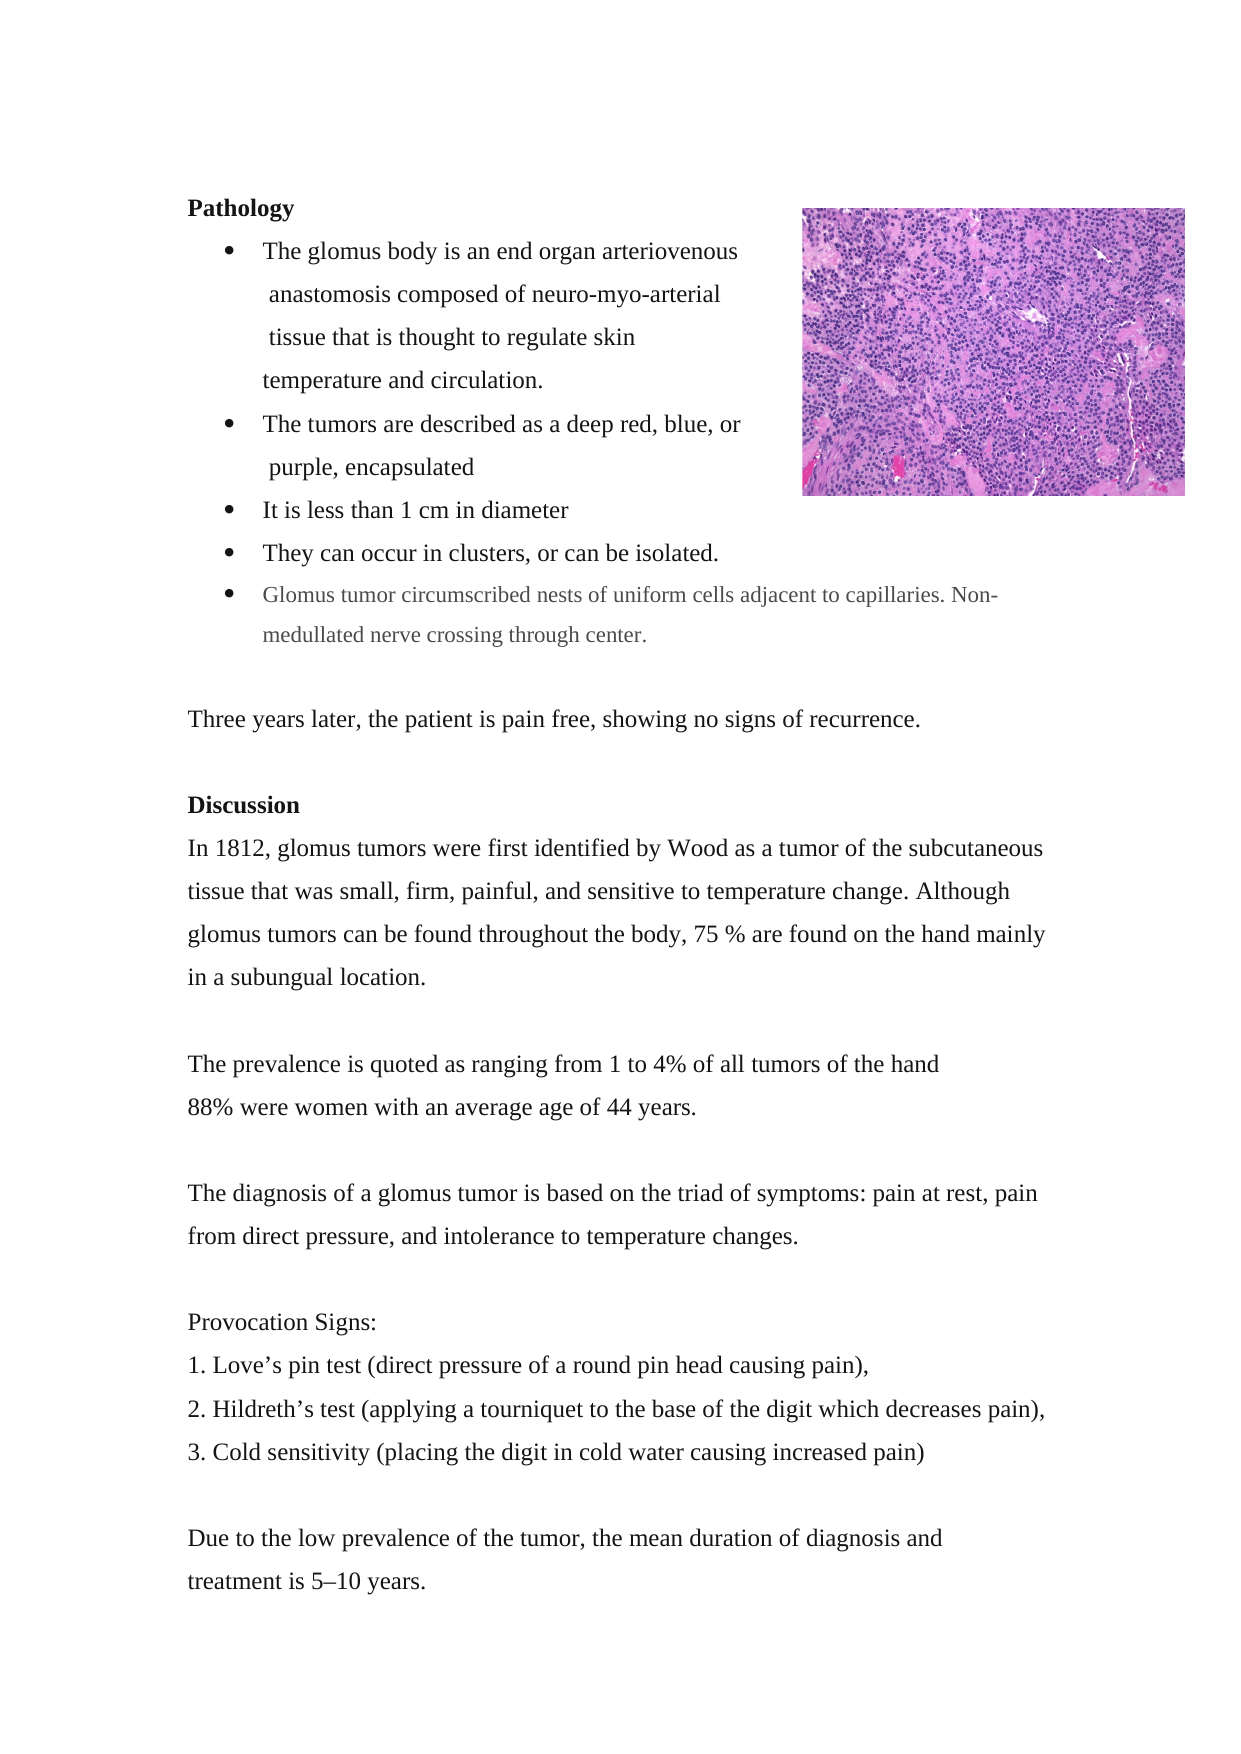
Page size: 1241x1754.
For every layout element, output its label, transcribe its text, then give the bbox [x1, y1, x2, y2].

text Provocation Signs: 1. Love’s pin test (direct pressure of a round pin head causing pain), [187, 1307, 1053, 1379]
text in a subungual location. [187, 962, 1053, 991]
text Three years later, the patient is pain free, showing no signs of recurrence. [187, 704, 1053, 732]
text The prevalence is quoted as ranging from 1 to 4% of all tumors of the hand [187, 1049, 1053, 1077]
picture [802, 208, 1185, 496]
list They can occur in clusters, or can be isolated. [225, 538, 1053, 567]
list It is less than 1 cm in diameter [225, 495, 1053, 524]
list Glomus tumor circumscribed nests of uniform cells adjacent to capillaries. Non-medullated nerve crossing through center. [225, 581, 1053, 647]
text Discussion [187, 790, 1053, 819]
text The diagnosis of a glomus tumor is based on the triad of symptoms: pain at rest, pain from direct pressure, and intolerance to temperature changes. [187, 1178, 1053, 1250]
text treatment is 5–10 years. [187, 1566, 1053, 1595]
text In 1812, glomus tumors were first identified by Wood as a tumor of the subcutaneous tissue that was small, firm, painful, and sensitive to temperature change. Although glomus tumors can be found throughout the body, 75 % are found on the hand mainly [187, 833, 1053, 948]
text 88% were women with an average age of 44 years. [187, 1092, 1053, 1164]
text 2. Hildreth’s test (applying a tourniquet to the base of the digit which decreases pain), 3. Cold sensitivity (placing the digit in cold water causing increased pain) [187, 1394, 1053, 1466]
text Due to the low prevalence of the tumor, the mean duration of diagnosis and [187, 1523, 1053, 1552]
list The tumors are described as a deep red, blue, or purple, encapsulated [225, 409, 802, 481]
text Pathology [187, 193, 1053, 222]
list The glomus body is an end organ arteriovenous anastomosis composed of neuro-myo-arterial tissue that is thought to regulate skin temperature and circulation. [225, 236, 802, 394]
